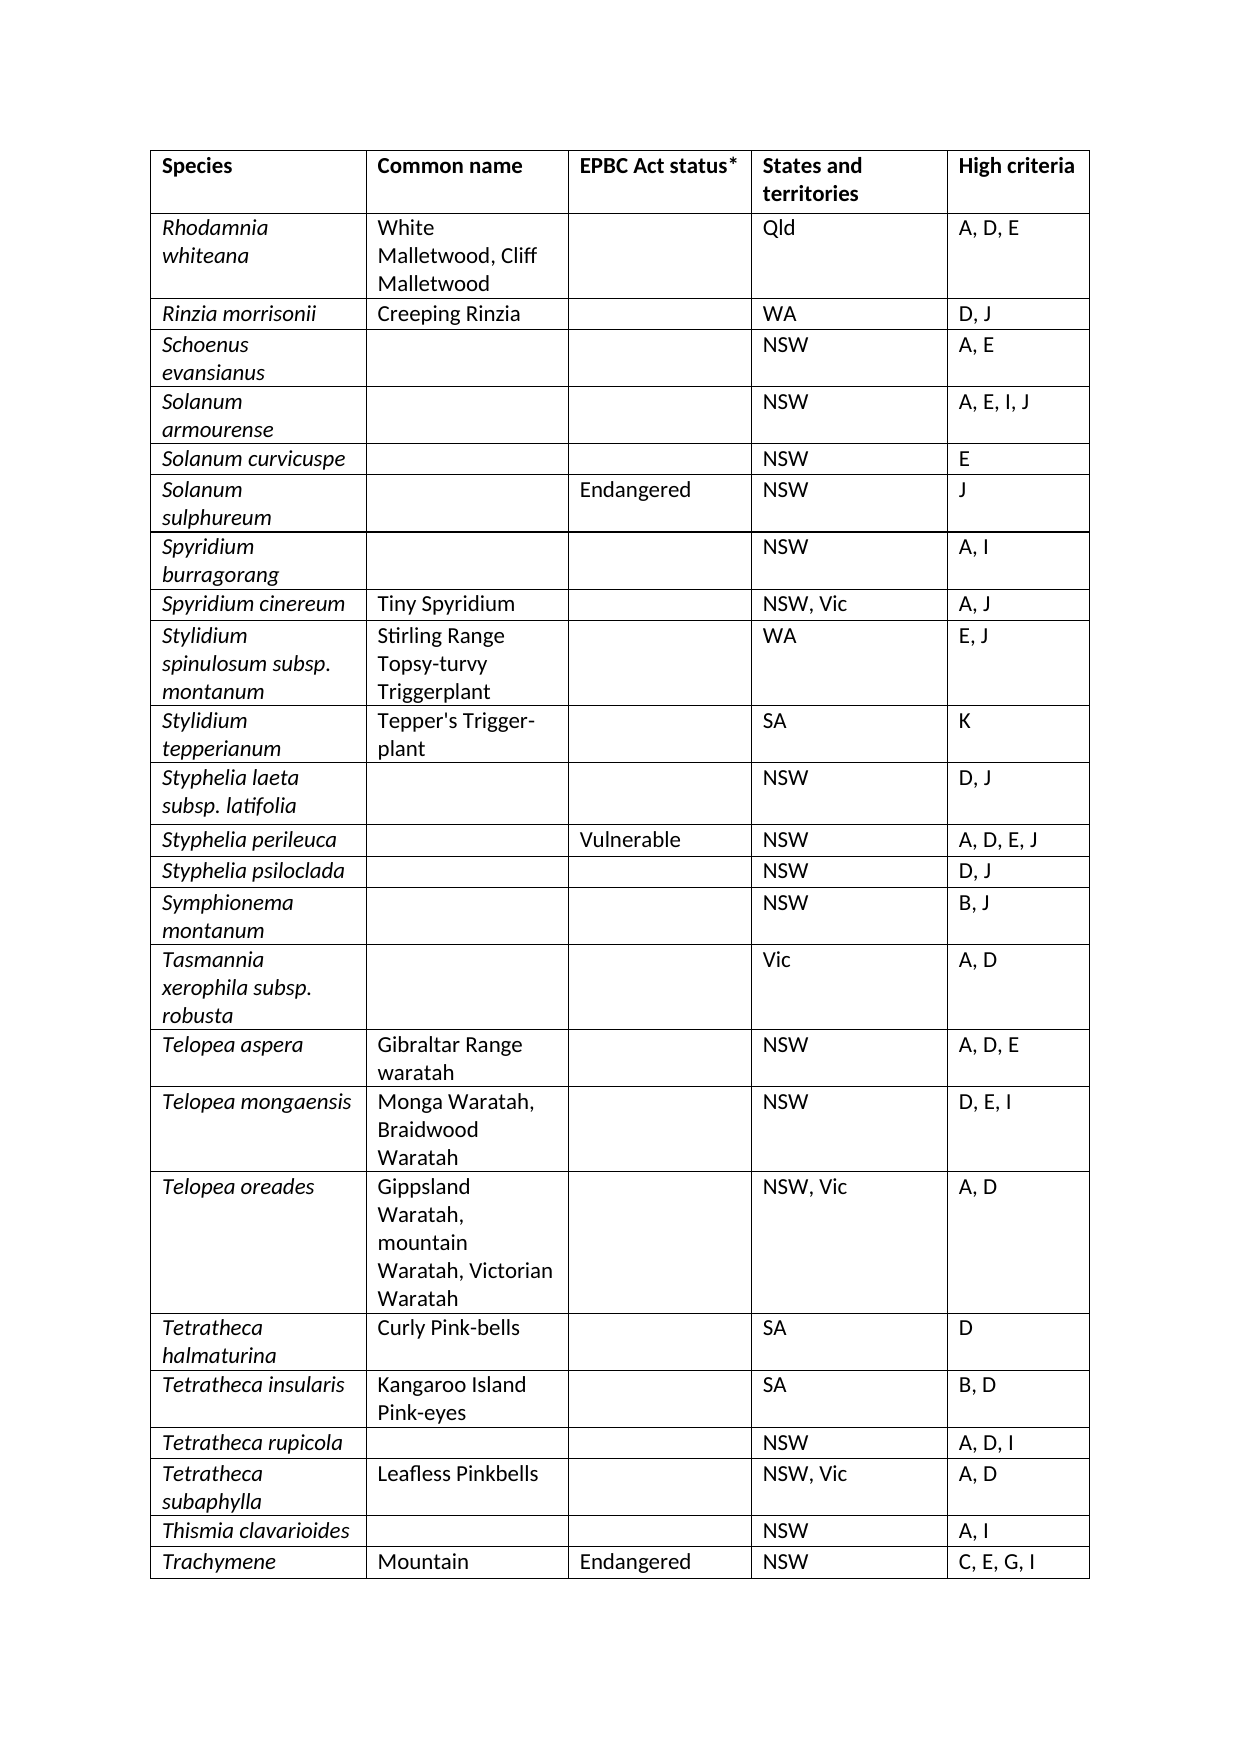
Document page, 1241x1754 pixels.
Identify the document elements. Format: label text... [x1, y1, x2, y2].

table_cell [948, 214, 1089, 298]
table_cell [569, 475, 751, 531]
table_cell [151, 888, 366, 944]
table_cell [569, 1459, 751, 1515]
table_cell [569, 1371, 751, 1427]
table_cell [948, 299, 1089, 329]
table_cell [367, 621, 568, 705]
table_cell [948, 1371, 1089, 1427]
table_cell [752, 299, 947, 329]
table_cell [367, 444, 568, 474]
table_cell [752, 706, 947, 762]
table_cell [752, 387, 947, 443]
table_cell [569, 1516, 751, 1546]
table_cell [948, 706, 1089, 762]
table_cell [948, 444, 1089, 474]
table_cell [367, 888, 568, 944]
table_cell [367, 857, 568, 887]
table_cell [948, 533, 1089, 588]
table_header High criteria [948, 151, 1089, 212]
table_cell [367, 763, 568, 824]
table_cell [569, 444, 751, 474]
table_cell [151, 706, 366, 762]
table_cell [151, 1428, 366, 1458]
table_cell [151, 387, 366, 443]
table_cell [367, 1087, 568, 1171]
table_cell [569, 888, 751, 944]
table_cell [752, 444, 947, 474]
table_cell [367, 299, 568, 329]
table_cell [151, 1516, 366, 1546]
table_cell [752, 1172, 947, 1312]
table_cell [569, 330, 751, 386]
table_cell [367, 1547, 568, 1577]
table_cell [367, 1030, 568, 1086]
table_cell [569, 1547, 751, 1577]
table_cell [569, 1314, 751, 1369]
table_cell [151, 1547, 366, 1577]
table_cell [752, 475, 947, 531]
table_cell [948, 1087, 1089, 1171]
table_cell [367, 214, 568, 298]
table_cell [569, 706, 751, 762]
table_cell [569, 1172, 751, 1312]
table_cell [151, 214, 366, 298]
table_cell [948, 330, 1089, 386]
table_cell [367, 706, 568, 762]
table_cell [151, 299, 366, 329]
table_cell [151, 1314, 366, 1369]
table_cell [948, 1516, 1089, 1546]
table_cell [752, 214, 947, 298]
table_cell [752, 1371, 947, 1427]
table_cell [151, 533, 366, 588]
table_header EPBC Act status* [569, 151, 751, 212]
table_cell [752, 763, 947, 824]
table_header States and territories [752, 151, 947, 212]
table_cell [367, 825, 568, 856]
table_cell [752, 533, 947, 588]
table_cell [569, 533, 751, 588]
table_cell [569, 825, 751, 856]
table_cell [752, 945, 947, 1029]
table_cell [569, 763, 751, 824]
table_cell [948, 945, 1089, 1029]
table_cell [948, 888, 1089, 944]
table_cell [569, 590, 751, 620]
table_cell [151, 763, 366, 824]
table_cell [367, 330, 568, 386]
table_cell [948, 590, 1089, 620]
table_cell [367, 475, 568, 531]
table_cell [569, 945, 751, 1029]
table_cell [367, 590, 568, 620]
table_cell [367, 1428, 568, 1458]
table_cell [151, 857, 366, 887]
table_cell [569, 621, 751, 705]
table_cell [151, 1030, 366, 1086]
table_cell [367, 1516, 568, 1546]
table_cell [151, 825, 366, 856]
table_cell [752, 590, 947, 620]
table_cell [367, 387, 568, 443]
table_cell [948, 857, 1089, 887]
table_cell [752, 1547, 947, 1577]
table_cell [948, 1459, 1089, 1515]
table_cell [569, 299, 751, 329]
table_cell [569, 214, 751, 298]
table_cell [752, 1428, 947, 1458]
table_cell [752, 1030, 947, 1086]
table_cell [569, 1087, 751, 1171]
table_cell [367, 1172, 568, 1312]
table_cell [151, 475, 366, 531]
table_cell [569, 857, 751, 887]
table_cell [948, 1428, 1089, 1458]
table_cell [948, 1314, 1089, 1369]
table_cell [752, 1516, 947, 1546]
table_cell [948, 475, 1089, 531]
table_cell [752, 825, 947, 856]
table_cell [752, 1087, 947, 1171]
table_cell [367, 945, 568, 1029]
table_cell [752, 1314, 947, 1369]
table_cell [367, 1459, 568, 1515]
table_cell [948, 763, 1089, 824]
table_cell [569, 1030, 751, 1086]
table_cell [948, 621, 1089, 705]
table_header Species [151, 151, 366, 212]
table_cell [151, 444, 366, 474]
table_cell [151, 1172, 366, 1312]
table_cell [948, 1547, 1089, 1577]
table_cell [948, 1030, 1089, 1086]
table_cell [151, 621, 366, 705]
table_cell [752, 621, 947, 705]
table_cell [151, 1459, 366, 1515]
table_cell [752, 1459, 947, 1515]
table_header Common name [367, 151, 568, 212]
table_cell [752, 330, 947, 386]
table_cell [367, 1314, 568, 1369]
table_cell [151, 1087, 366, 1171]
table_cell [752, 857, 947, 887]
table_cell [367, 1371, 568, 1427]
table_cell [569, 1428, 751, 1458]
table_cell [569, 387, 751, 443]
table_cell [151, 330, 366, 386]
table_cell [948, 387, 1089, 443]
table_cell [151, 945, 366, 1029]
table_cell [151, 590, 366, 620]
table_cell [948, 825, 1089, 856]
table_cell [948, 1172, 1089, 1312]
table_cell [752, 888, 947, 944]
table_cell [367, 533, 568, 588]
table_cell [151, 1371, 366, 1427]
